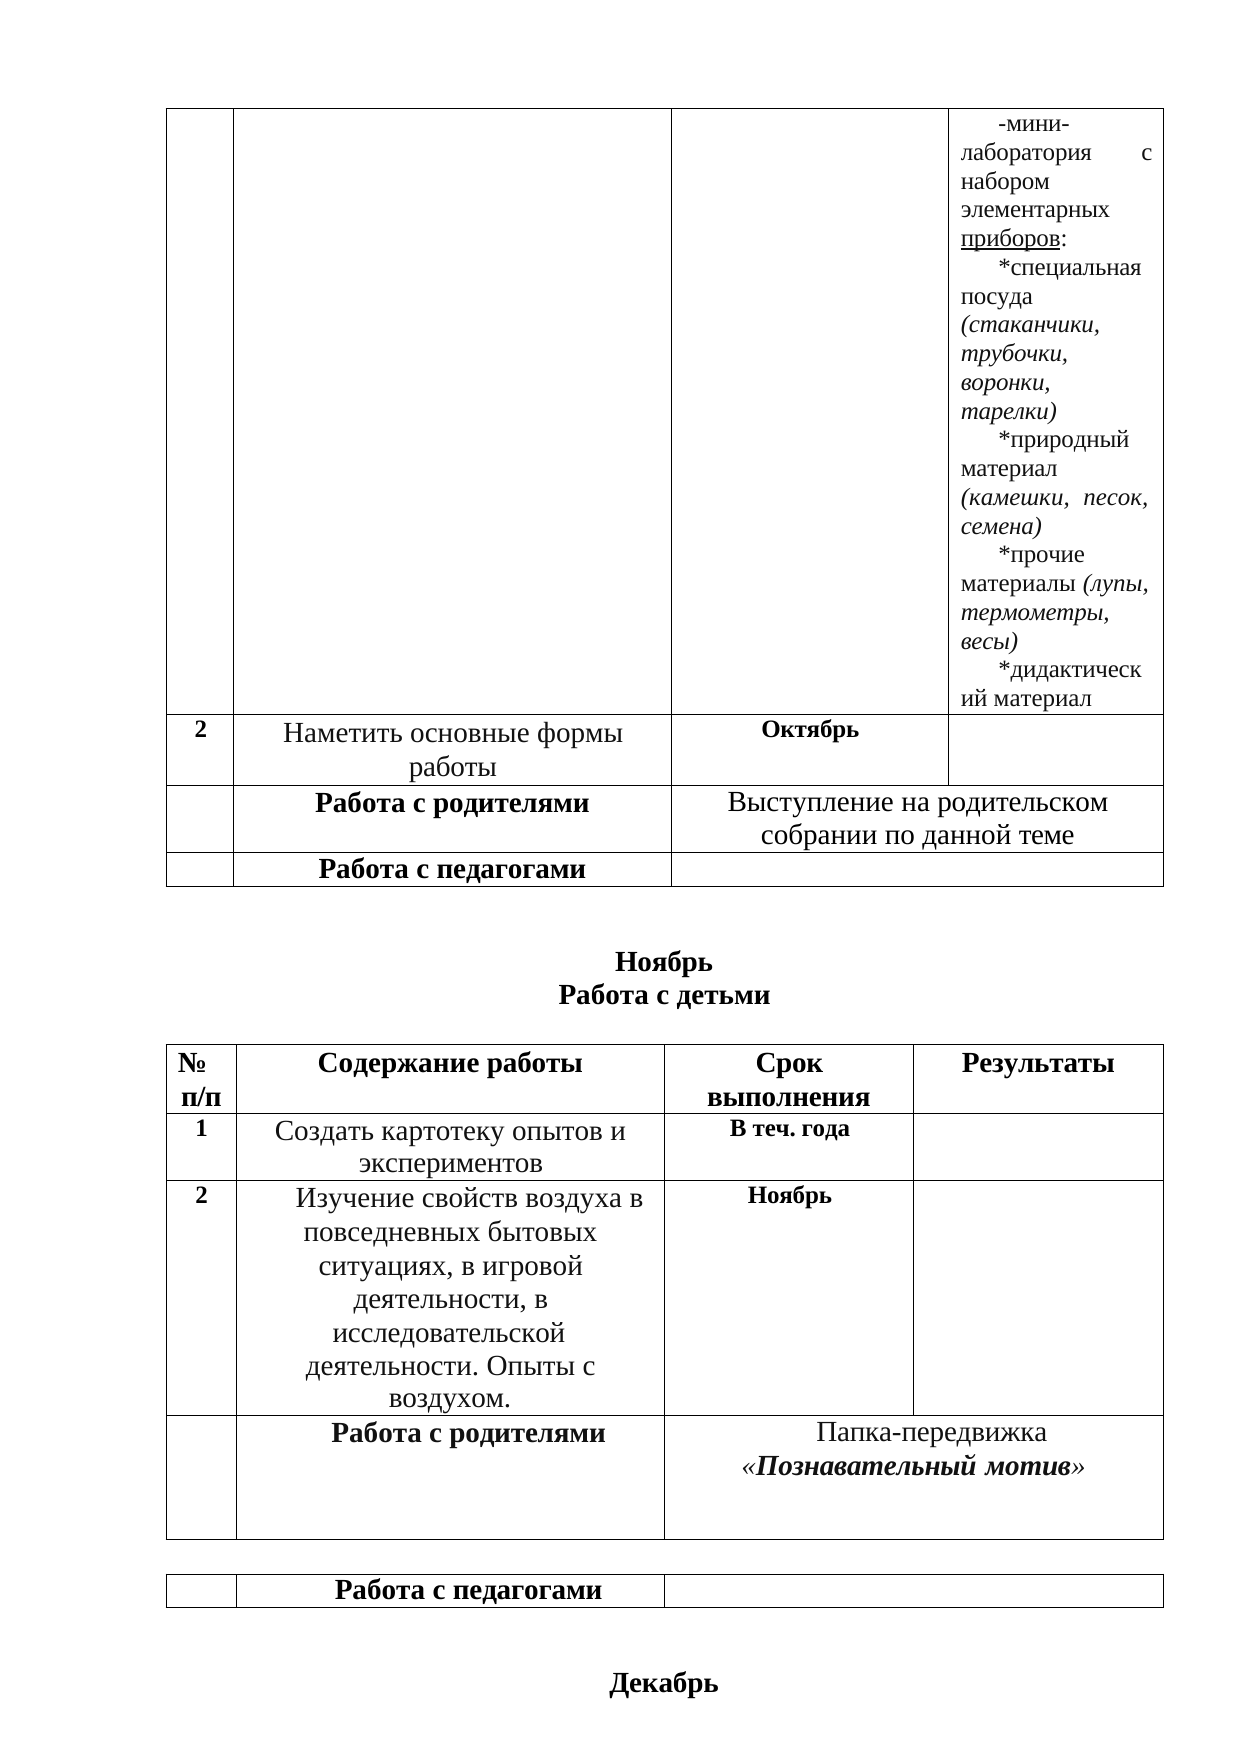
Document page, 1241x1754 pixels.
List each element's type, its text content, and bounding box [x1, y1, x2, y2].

table_cell [949, 715, 1163, 785]
table_cell 2 [167, 1181, 236, 1414]
table_header [672, 109, 948, 714]
table_header № п/п [167, 1045, 236, 1113]
table_header Работа с педагогами [237, 1575, 664, 1607]
table_cell Октябрь [672, 715, 948, 785]
text Ноябрь Работа с детьми [558, 944, 781, 1011]
table_cell В теч. года [665, 1114, 913, 1179]
table_header [167, 109, 233, 714]
table_cell Создать картотеку опытов и экспериментов [237, 1114, 664, 1179]
table_cell Изучение свойств воздуха в повседневных бытовых ситуациях, в игровой деятельности, в исследовательской деятельности. Опыты с воздухом. [237, 1181, 664, 1414]
table_cell 2 [167, 715, 233, 785]
table_cell Папка-передвижка «Познавательный мотив» [665, 1416, 1163, 1539]
table_cell [914, 1114, 1163, 1179]
table_header [167, 1575, 236, 1607]
table_cell Ноябрь [665, 1181, 913, 1414]
table_header Срок выполнения [665, 1045, 913, 1113]
table_header -мини- лаборатория с набором элементарных приборов: *специальная посуда (стаканчики, трубочки, воронки, тарелки) *природный материал (камешки, песок, семена) *прочие материалы (лупы, термометры, весы) *дидактическ ий материал [949, 109, 1163, 714]
table_cell [167, 786, 233, 852]
table_cell [914, 1181, 1163, 1414]
table_cell Наметить основные формы работы [234, 715, 671, 785]
table_cell Работа с педагогами [234, 853, 671, 886]
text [558, 1665, 781, 1698]
table_cell [672, 853, 1163, 886]
table_cell Выступление на родительском собрании по данной теме [672, 786, 1163, 852]
table_header [234, 109, 671, 714]
table_cell [167, 1416, 236, 1539]
table_header Содержание работы [237, 1045, 664, 1113]
table_cell Работа с родителями [237, 1416, 664, 1539]
table_header [665, 1575, 1163, 1607]
table_cell [167, 853, 233, 886]
table_cell Работа с родителями [234, 786, 671, 852]
table_header Результаты [914, 1045, 1163, 1113]
table_cell 1 [167, 1114, 236, 1179]
